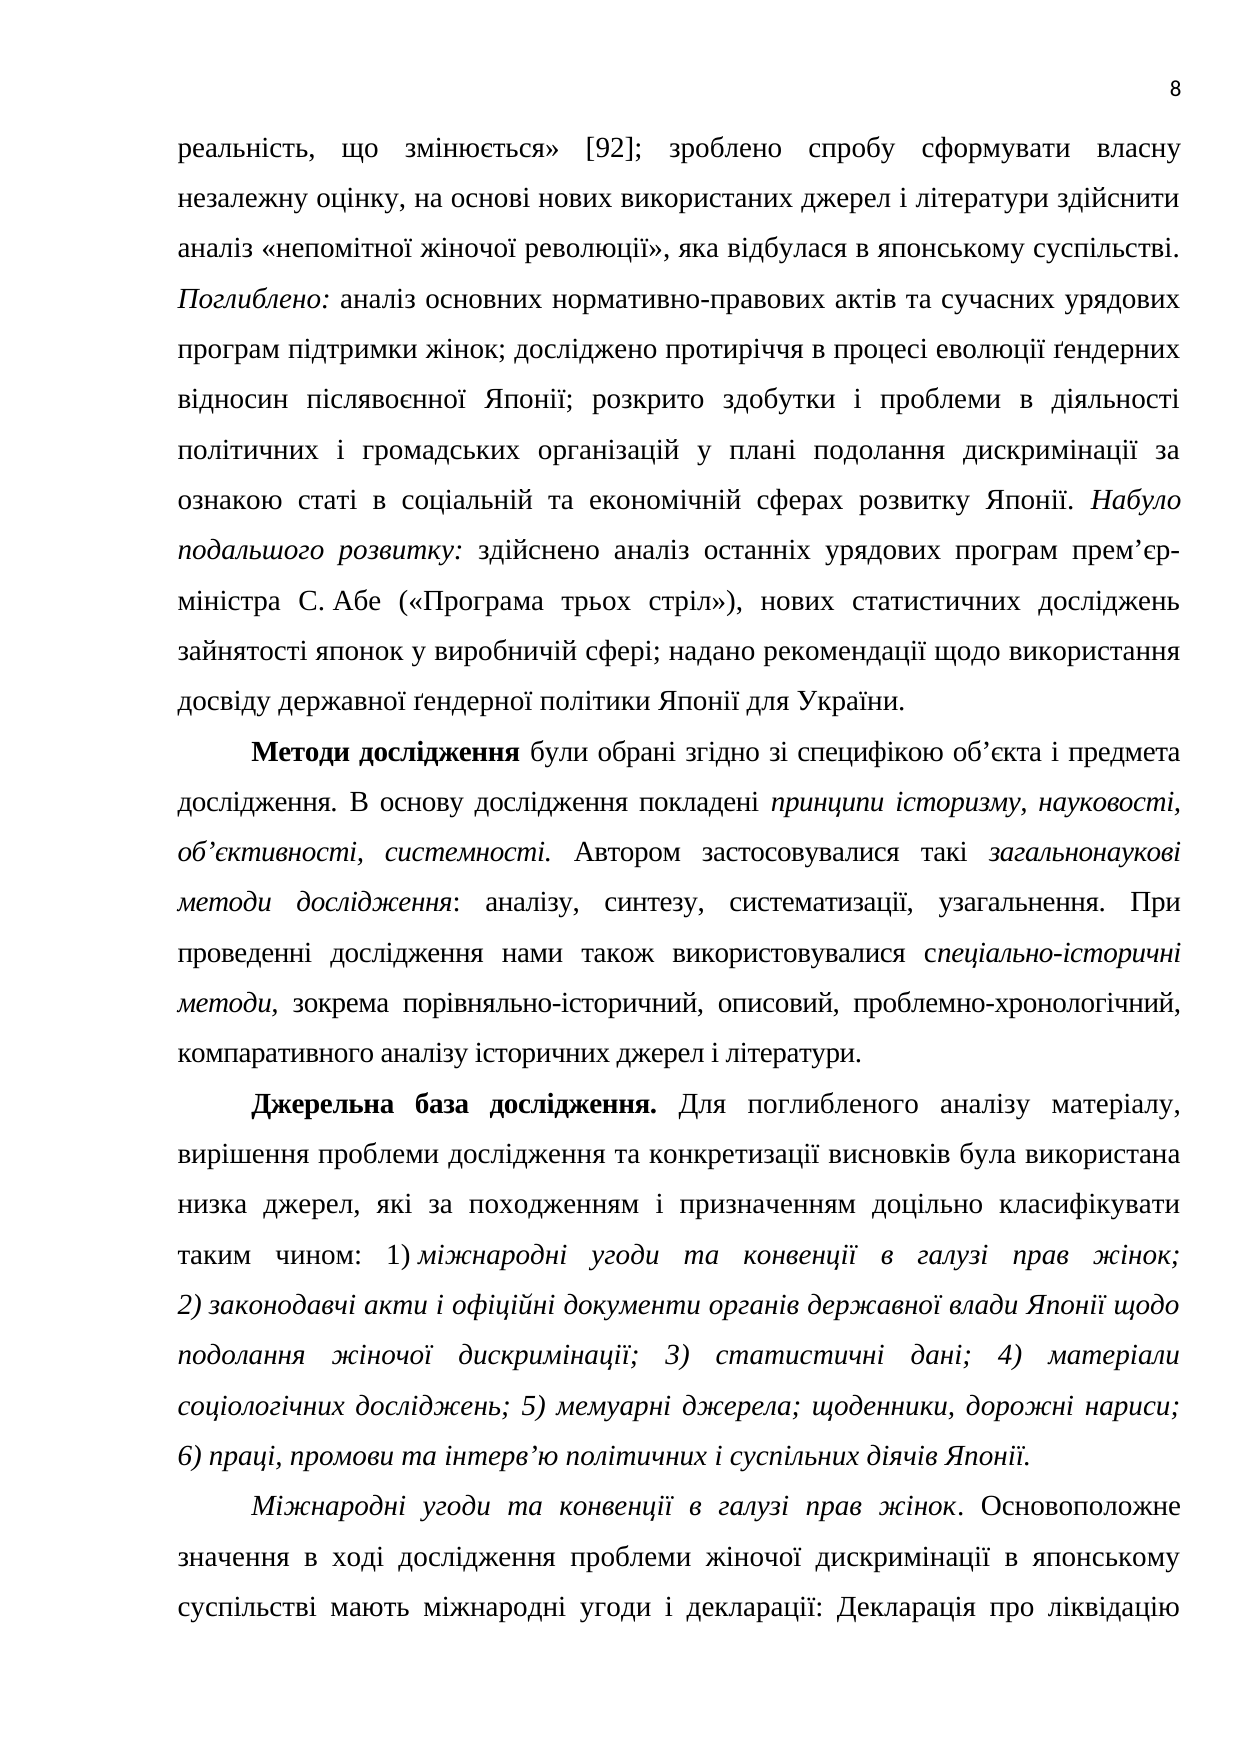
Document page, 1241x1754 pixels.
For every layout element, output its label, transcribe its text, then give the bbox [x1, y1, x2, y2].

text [177, 1488, 1181, 1622]
text Джерельна база дослідження. Для поглибленого аналізу матеріалу, вирішення проблеми дослідження та конкретизації висновків була використана низка джерел, які за походженням і призначенням доцільно класифікувати таким чином: 1) міжнародні угоди та конвенції в галузі прав жінок; 2) законодавчі акти і офіційні документи органів державної влади Японії щодо подолання жіночої дискримінації; 3) статистичні дані; 4) матеріали соціологічних досліджень; 5) мемуарні джерела; щоденники, дорожні нариси; 6) праці, промови та інтерв’ю політичних і суспільних діячів Японії. [177, 1086, 1181, 1472]
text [177, 130, 1181, 717]
text Методи дослідження були обрані згідно зі специфікою об’єкта і предмета дослідження. В основу дослідження покладені принципи історизму, науковості, об’єктивності, системності. Автором застосовувалися такі загальнонаукові методи дослідження: аналізу, синтезу, систематизації, узагальнення. При проведенні дослідження нами також використовувалися спеціально-історичні методи, зокрема порівняльно-історичний, описовий, проблемно-хронологічний, компаративного аналізу історичних джерел і літератури. [177, 734, 1181, 1069]
